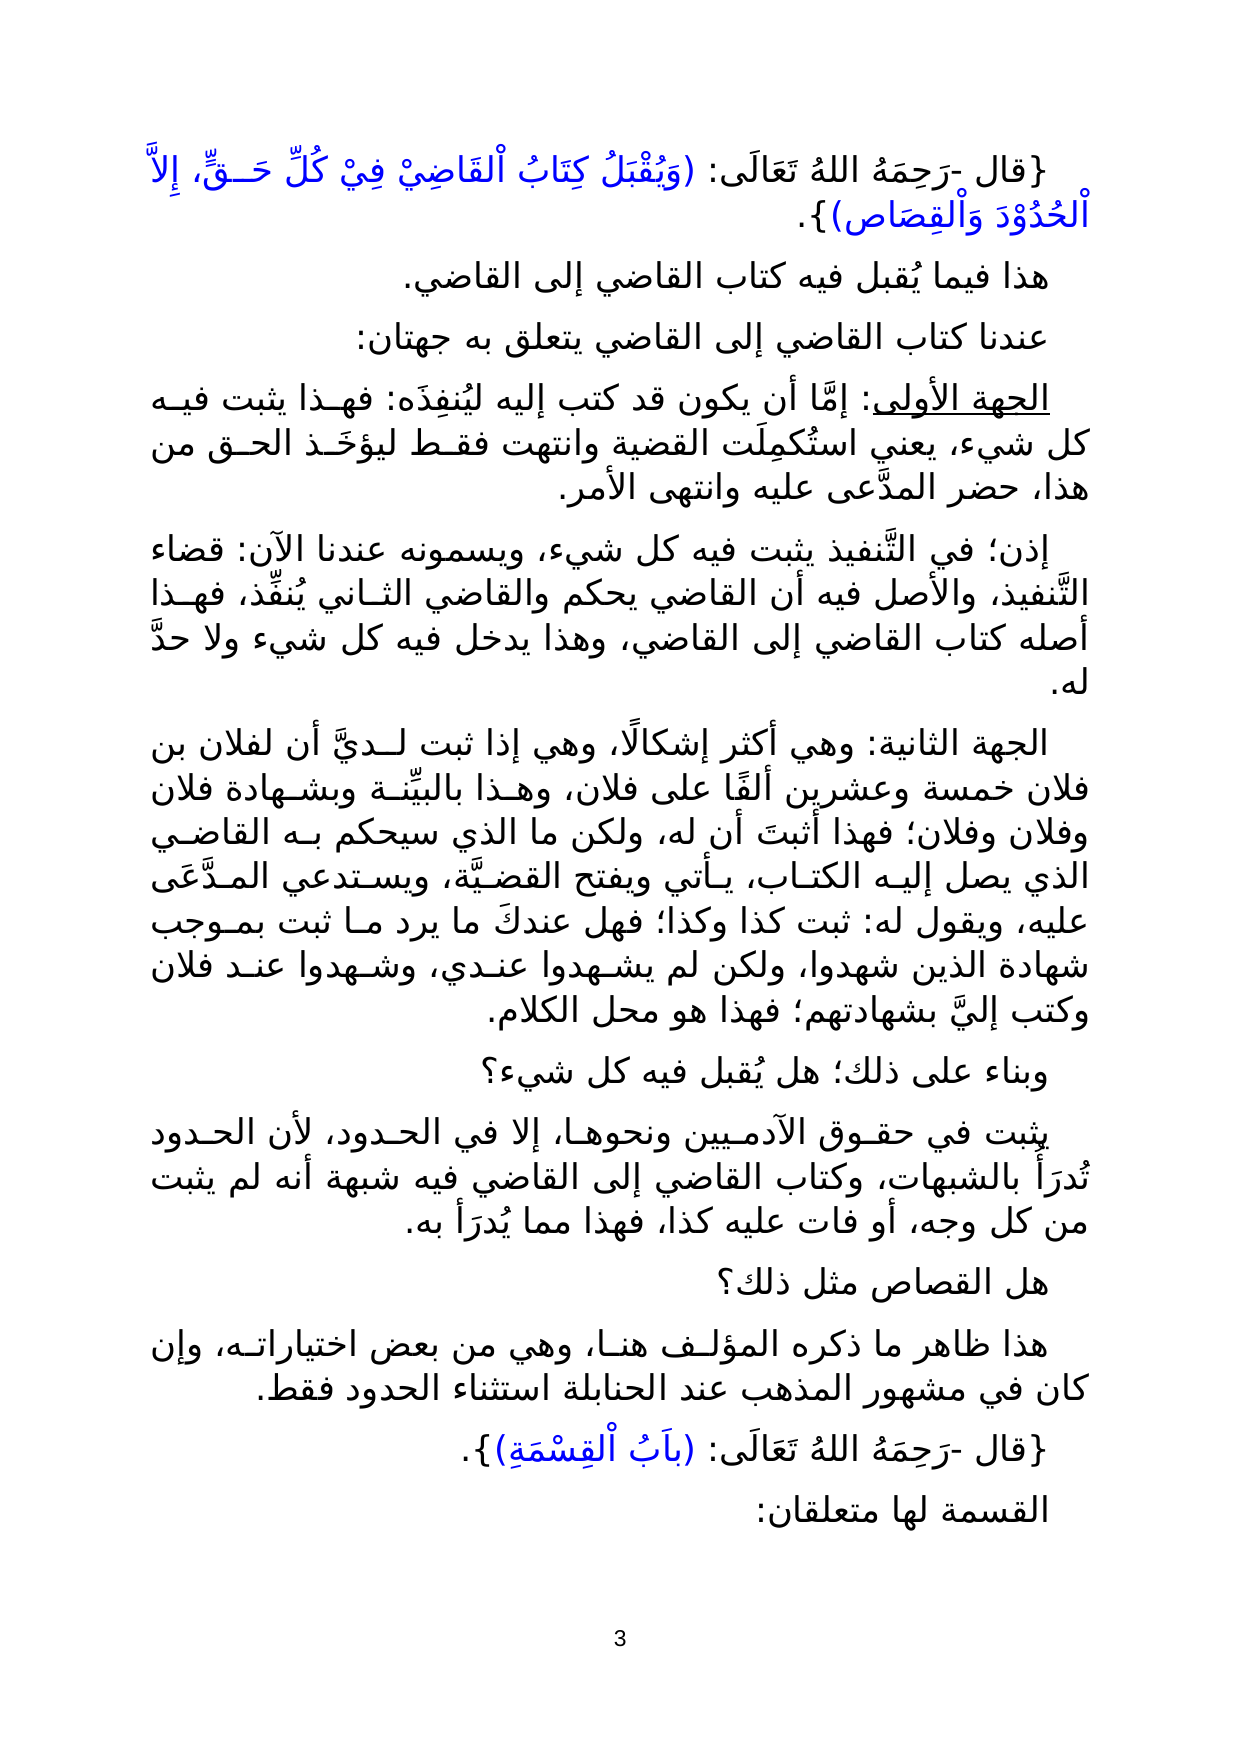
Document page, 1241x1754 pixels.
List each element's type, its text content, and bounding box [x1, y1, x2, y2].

text هذا ظاهر ما ذكره المؤلف هنا، وهي من بعض اختياراته، وإن كان في مشهور المذهب عند الحنابلة استثناء الحدود فقط. [150, 1323, 1090, 1409]
text الجهة الأولى: إمَّا أن يكون قد كتب إليه ليُنفِذَه: فهذا يثبت فيه كل شيء، يعني استُكمِلَت القضية وانتهت فقط ليؤخَذ الحق من هذا، حضر المدَّعى عليه وانتهى الأمر. [150, 378, 1090, 508]
text الجهة الثانية: وهي أكثر إشكالًا، وهي إذا ثبت لديَّ أن لفلان بن فلان خمسة وعشرين ألفًا على فلان، وهذا بالبيِّنة وبشهادة فلان وفلان وفلان؛ فهذا أثبتَ أن له، ولكن ما الذي سيحكم به القاضي الذي يصل إليه الكتاب، يأتي ويفتح القضيَّة، ويستدعي المدَّعَى عليه، ويقول له: ثبت كذا وكذا؛ فهل عندكَ ما يرد ما ثبت بموجب شهادة الذين شهدوا، ولكن لم يشهدوا عندي، وشهدوا عند فلان وكتب إليَّ بشهادتهم؛ فهذا هو محل الكلام. [150, 723, 1090, 1031]
text هل القصاص مثل ذلك؟ [150, 1262, 1090, 1303]
text عندنا كتاب القاضي إلى القاضي يتعلق به جهتان: [150, 317, 1090, 358]
text يثبت في حقوق الآدميين ونحوها، إلا في الحدود، لأن الحدود تُدرَأُ بالشبهات، وكتاب القاضي إلى القاضي فيه شبهة أنه لم يثبت من كل وجه، أو فات عليه كذا، فهذا مما يُدرَأ به. [150, 1112, 1090, 1242]
text وبناء على ذلك؛ هل يُقبل فيه كل شيء؟ [150, 1051, 1090, 1092]
text القسمة لها متعلقان: [150, 1490, 1090, 1531]
text {قال -رَحِمَهُ اللهُ تَعَالَى: (باَبُ اْلقِسْمَةِ)}. [150, 1429, 1090, 1470]
text هذا فيما يُقبل فيه كتاب القاضي إلى القاضي. [150, 256, 1090, 297]
text إذن؛ في التَّنفيذ يثبت فيه كل شيء، ويسمونه عندنا الآن: قضاء التَّنفيذ، والأصل فيه أن القاضي يحكم والقاضي الثاني يُنفِّذ، فهذا أصله كتاب القاضي إلى القاضي، وهذا يدخل فيه كل شيء ولا حدَّ له. [150, 528, 1090, 703]
text {قال -رَحِمَهُ اللهُ تَعَالَى: (وَيُقْبَلُ كِتَابُ اْلقَاضِيْ فِيْ كُلِّ حَقٍّ، إِلاَّ اْلحُدُوْدَ وَاْلقِصَاص)}. [150, 150, 1090, 236]
